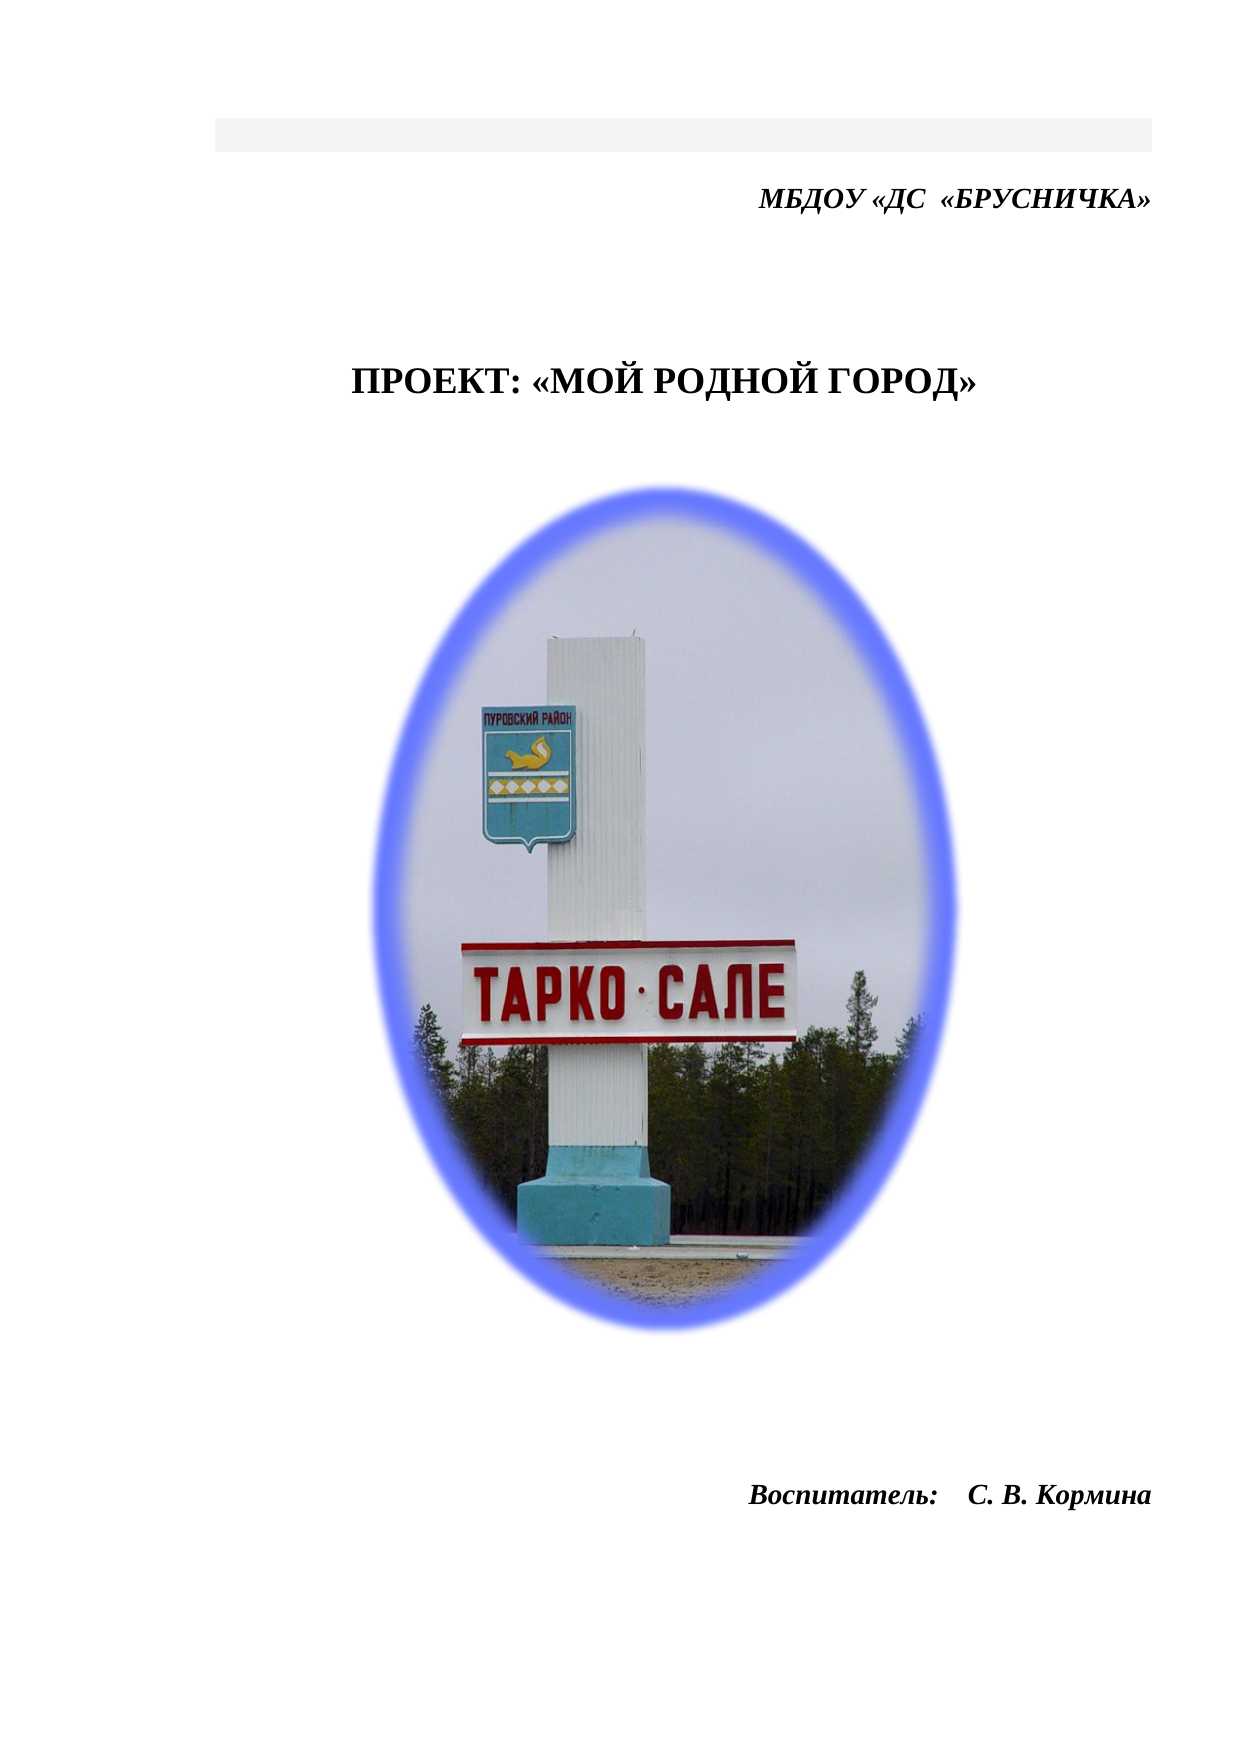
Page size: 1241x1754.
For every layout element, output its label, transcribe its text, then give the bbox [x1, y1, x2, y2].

text МБДОУ «ДС «БРУСНИЧКА» [177, 181, 1152, 214]
picture [407, 523, 923, 1296]
text ПРОЕКТ: «МОЙ РОДНОЙ ГОРОД» [177, 359, 1152, 402]
text Воспитатель: С. В. Кормина [177, 1477, 1152, 1511]
